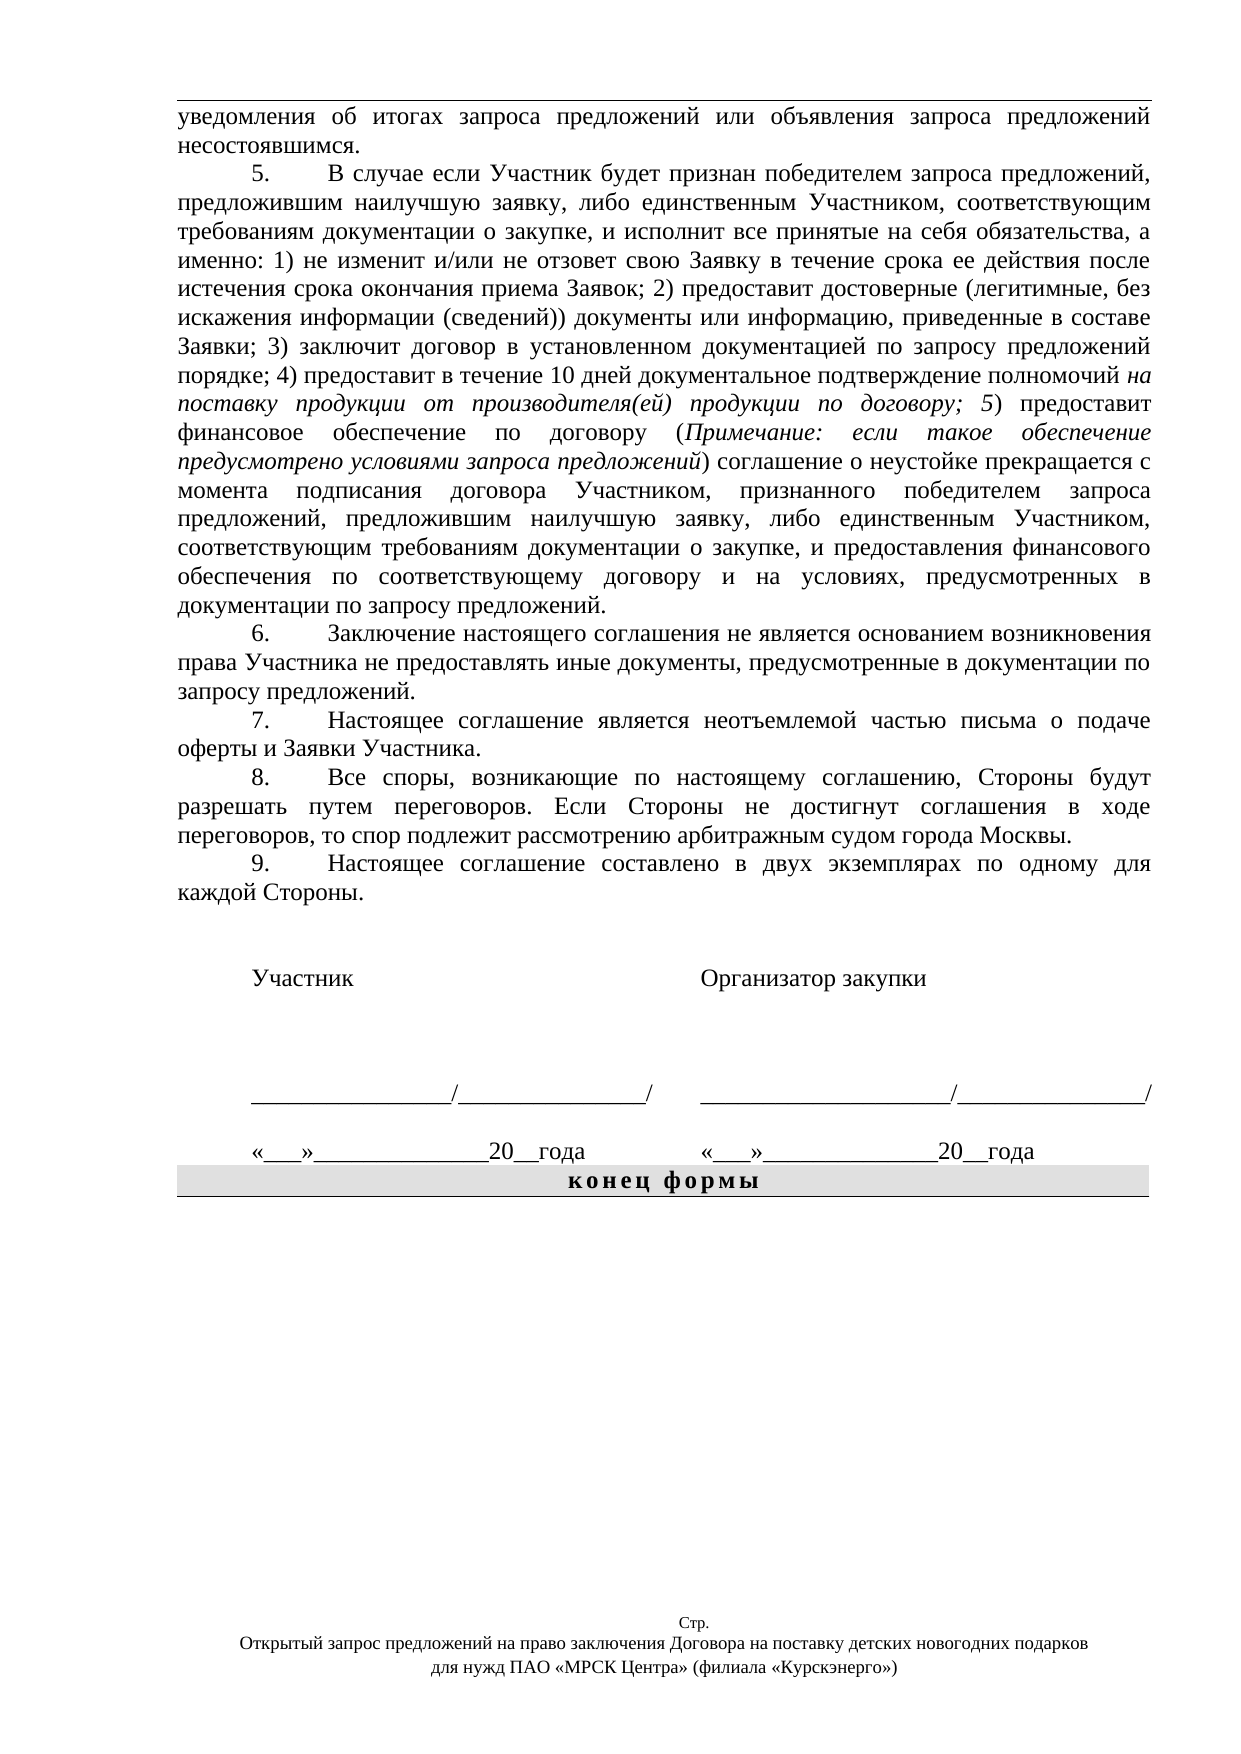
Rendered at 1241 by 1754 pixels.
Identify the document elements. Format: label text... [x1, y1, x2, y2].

table_cell ________________/_______________/ «___»______________20__года [240, 992, 689, 1165]
list В случае если Участник будет признан победителем запроса предложений, предложившим наилучшую заявку, либо единственным Участником, соответствующим требованиям документации о закупке, и исполнит все принятые на себя обязательства, а именно: 1) не изменит и/или не отзовет свою Заявку в течение срока ее действия после истечения срока окончания приема Заявок; 2) предоставит достоверные (легитимные, без искажения информации (сведений)) документы или информацию, приведенные в составе Заявки; 3) заключит договор в установленном документацией по запросу предложений порядке; 4) предоставит в течение 10 дней документальное подтверждение полномочий на поставку продукции от производителя(ей) продукции по договору; 5) предоставит финансовое обеспечение по договору (Примечание: если такое обеспечение предусмотрено условиями запроса предложений) соглашение о неустойке прекращается с момента подписания договора Участником, признанного победителем запроса предложений, предложившим наилучшую заявку, либо единственным Участником, соответствующим требованиям документации о закупке, и предоставления финансового обеспечения по соответствующему договору и на условиях, предусмотренных в документации по запросу предложений. [177, 158, 1152, 618]
text конец формы [177, 1165, 1149, 1196]
list Настоящее соглашение является неотъемлемой частью письма о подаче оферты и Заявки Участника. [177, 705, 1152, 762]
list Все споры, возникающие по настоящему соглашению, Стороны будут разрешать путем переговоров. Если Стороны не достигнут соглашения в ходе переговоров, то спор подлежит рассмотрению арбитражным судом города Москвы. [177, 762, 1152, 848]
table_header Организатор закупки [689, 964, 1163, 992]
table_header Участник [240, 964, 689, 992]
list Настоящее соглашение составлено в двух экземплярах по одному для каждой Стороны. [177, 848, 1152, 906]
list Заключение настоящего соглашения не является основанием возникновения права Участника не предоставлять иные документы, предусмотренные в документации по запросу предложений. [177, 618, 1152, 705]
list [177, 101, 1152, 158]
table_cell ____________________/_______________/ «___»______________20__года [689, 992, 1163, 1165]
